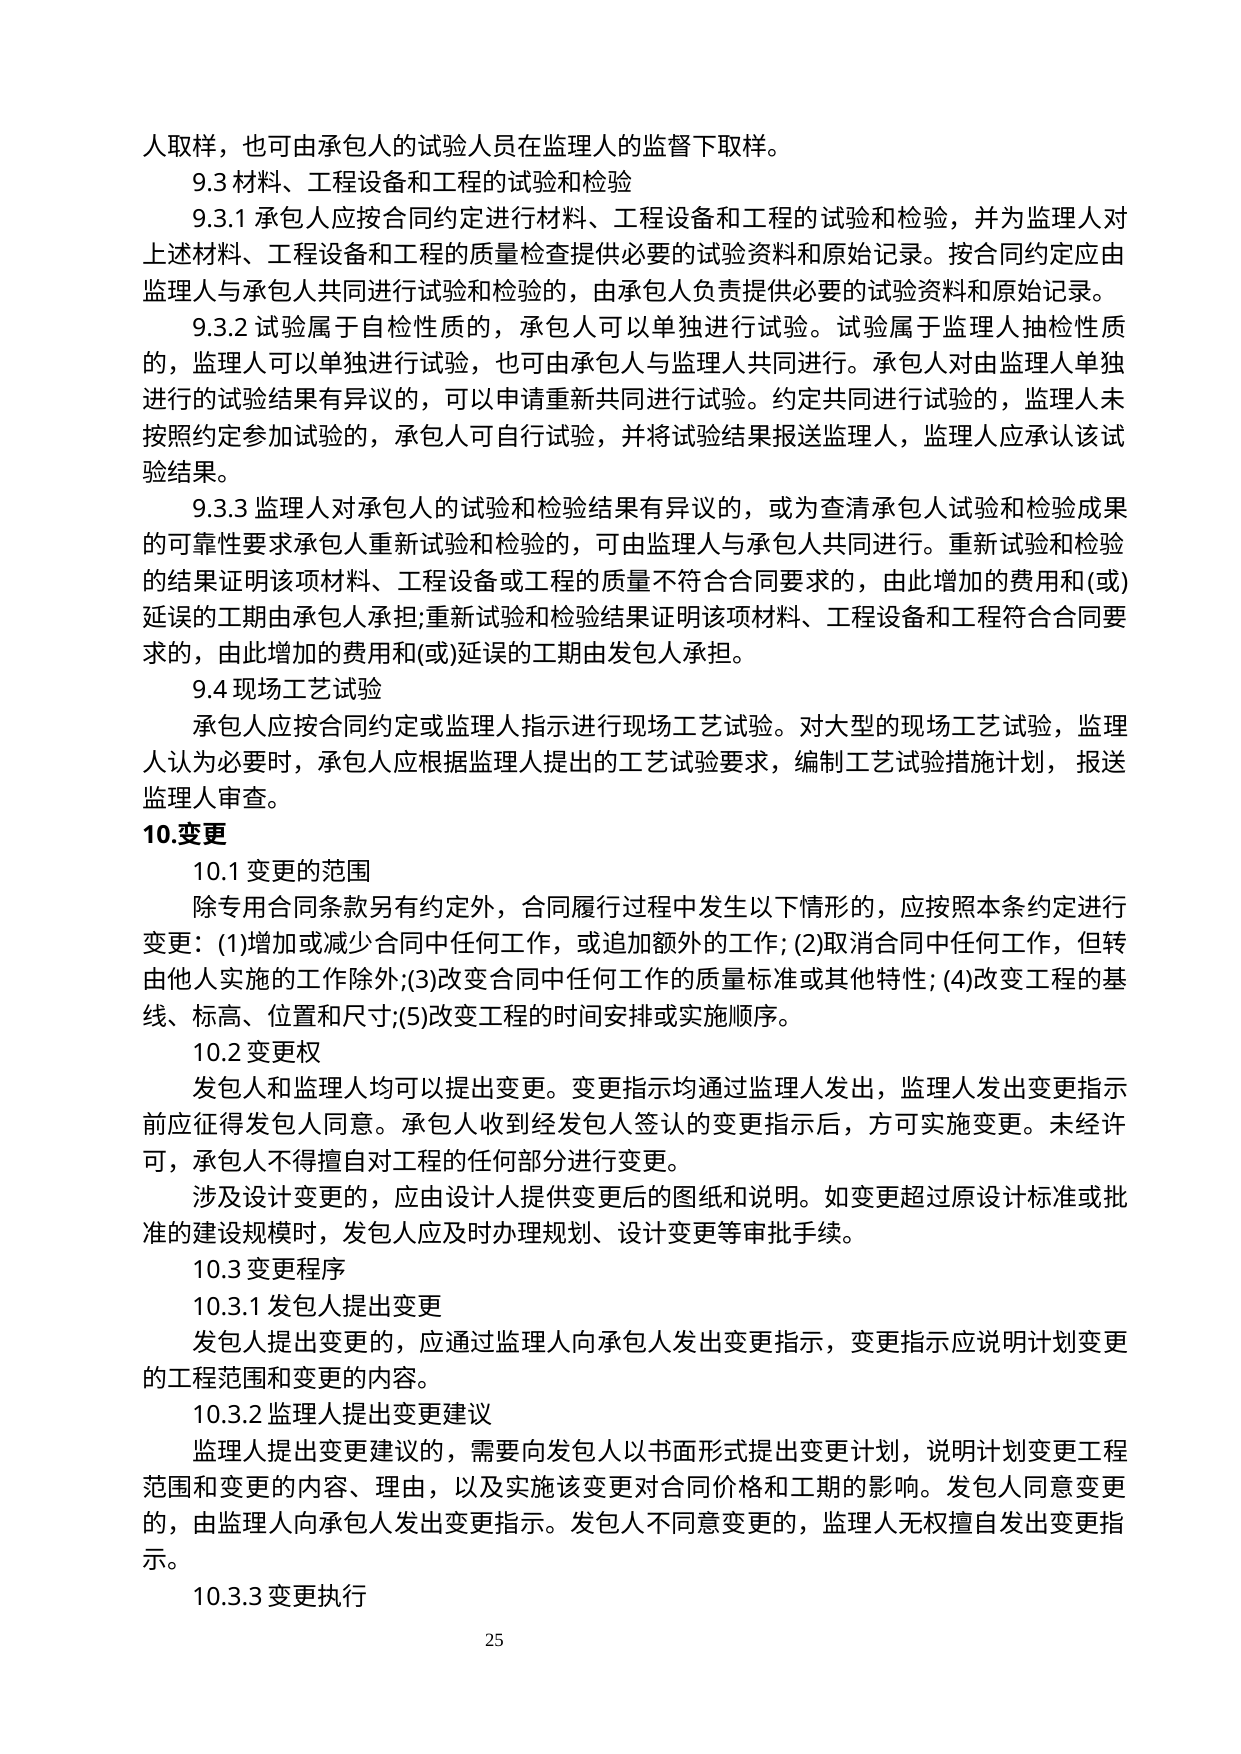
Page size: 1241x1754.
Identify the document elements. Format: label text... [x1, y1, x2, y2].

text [142, 126, 1128, 162]
text 10.3变更程序 [142, 1250, 1128, 1286]
text 10.变更 [142, 815, 1128, 851]
text 10.1变更的范围 [142, 851, 1128, 887]
text 承包人应按合同约定或监理人指示进行现场工艺试验。对大型的现场工艺试验，监理人认为必要时，承包人应根据监理人提出的工艺试验要求，编制工艺试验措施计划， 报送监理人审查。 [142, 706, 1128, 815]
text 9.3.1承包人应按合同约定进行材料、工程设备和工程的试验和检验，并为监理人对上述材料、工程设备和工程的质量检查提供必要的试验资料和原始记录。按合同约定应由监理人与承包人共同进行试验和检验的，由承包人负责提供必要的试验资料和原始记录。 [142, 198, 1128, 307]
text 10.3.2监理人提出变更建议 [142, 1395, 1128, 1431]
text 10.3.1发包人提出变更 [142, 1286, 1128, 1322]
text 10.3.3变更执行 [142, 1576, 1128, 1612]
text 9.4现场工艺试验 [142, 670, 1128, 706]
text 发包人和监理人均可以提出变更。变更指示均通过监理人发出，监理人发出变更指示前应征得发包人同意。承包人收到经发包人签认的变更指示后，方可实施变更。未经许可，承包人不得擅自对工程的任何部分进行变更。 [142, 1068, 1128, 1177]
text 10.2变更权 [142, 1032, 1128, 1068]
text 发包人提出变更的，应通过监理人向承包人发出变更指示，变更指示应说明计划变更的工程范围和变更的内容。 [142, 1322, 1128, 1395]
text 9.3.3监理人对承包人的试验和检验结果有异议的，或为查清承包人试验和检验成果的可靠性要求承包人重新试验和检验的，可由监理人与承包人共同进行。重新试验和检验的结果证明该项材料、工程设备或工程的质量不符合合同要求的，由此增加的费用和(或)延误的工期由承包人承担;重新试验和检验结果证明该项材料、工程设备和工程符合合同要求的，由此增加的费用和(或)延误的工期由发包人承担。 [142, 488, 1128, 670]
text 9.3.2试验属于自检性质的，承包人可以单独进行试验。试验属于监理人抽检性质的，监理人可以单独进行试验，也可由承包人与监理人共同进行。承包人对由监理人单独进行的试验结果有异议的，可以申请重新共同进行试验。约定共同进行试验的，监理人未按照约定参加试验的，承包人可自行试验，并将试验结果报送监理人，监理人应承认该试验结果。 [142, 307, 1128, 488]
text 除专用合同条款另有约定外，合同履行过程中发生以下情形的，应按照本条约定进行变更：(1)增加或减少合同中任何工作，或追加额外的工作; (2)取消合同中任何工作，但转由他人实施的工作除外;(3)改变合同中任何工作的质量标准或其他特性; (4)改变工程的基线、标高、位置和尺寸;(5)改变工程的时间安排或实施顺序。 [142, 887, 1128, 1032]
text 监理人提出变更建议的，需要向发包人以书面形式提出变更计划，说明计划变更工程范围和变更的内容、理由，以及实施该变更对合同价格和工期的影响。发包人同意变更的，由监理人向承包人发出变更指示。发包人不同意变更的，监理人无权擅自发出变更指示。 [142, 1431, 1128, 1576]
text 9.3材料、工程设备和工程的试验和检验 [142, 162, 1128, 198]
text 涉及设计变更的，应由设计人提供变更后的图纸和说明。如变更超过原设计标准或批准的建设规模时，发包人应及时办理规划、设计变更等审批手续。 [142, 1177, 1128, 1250]
